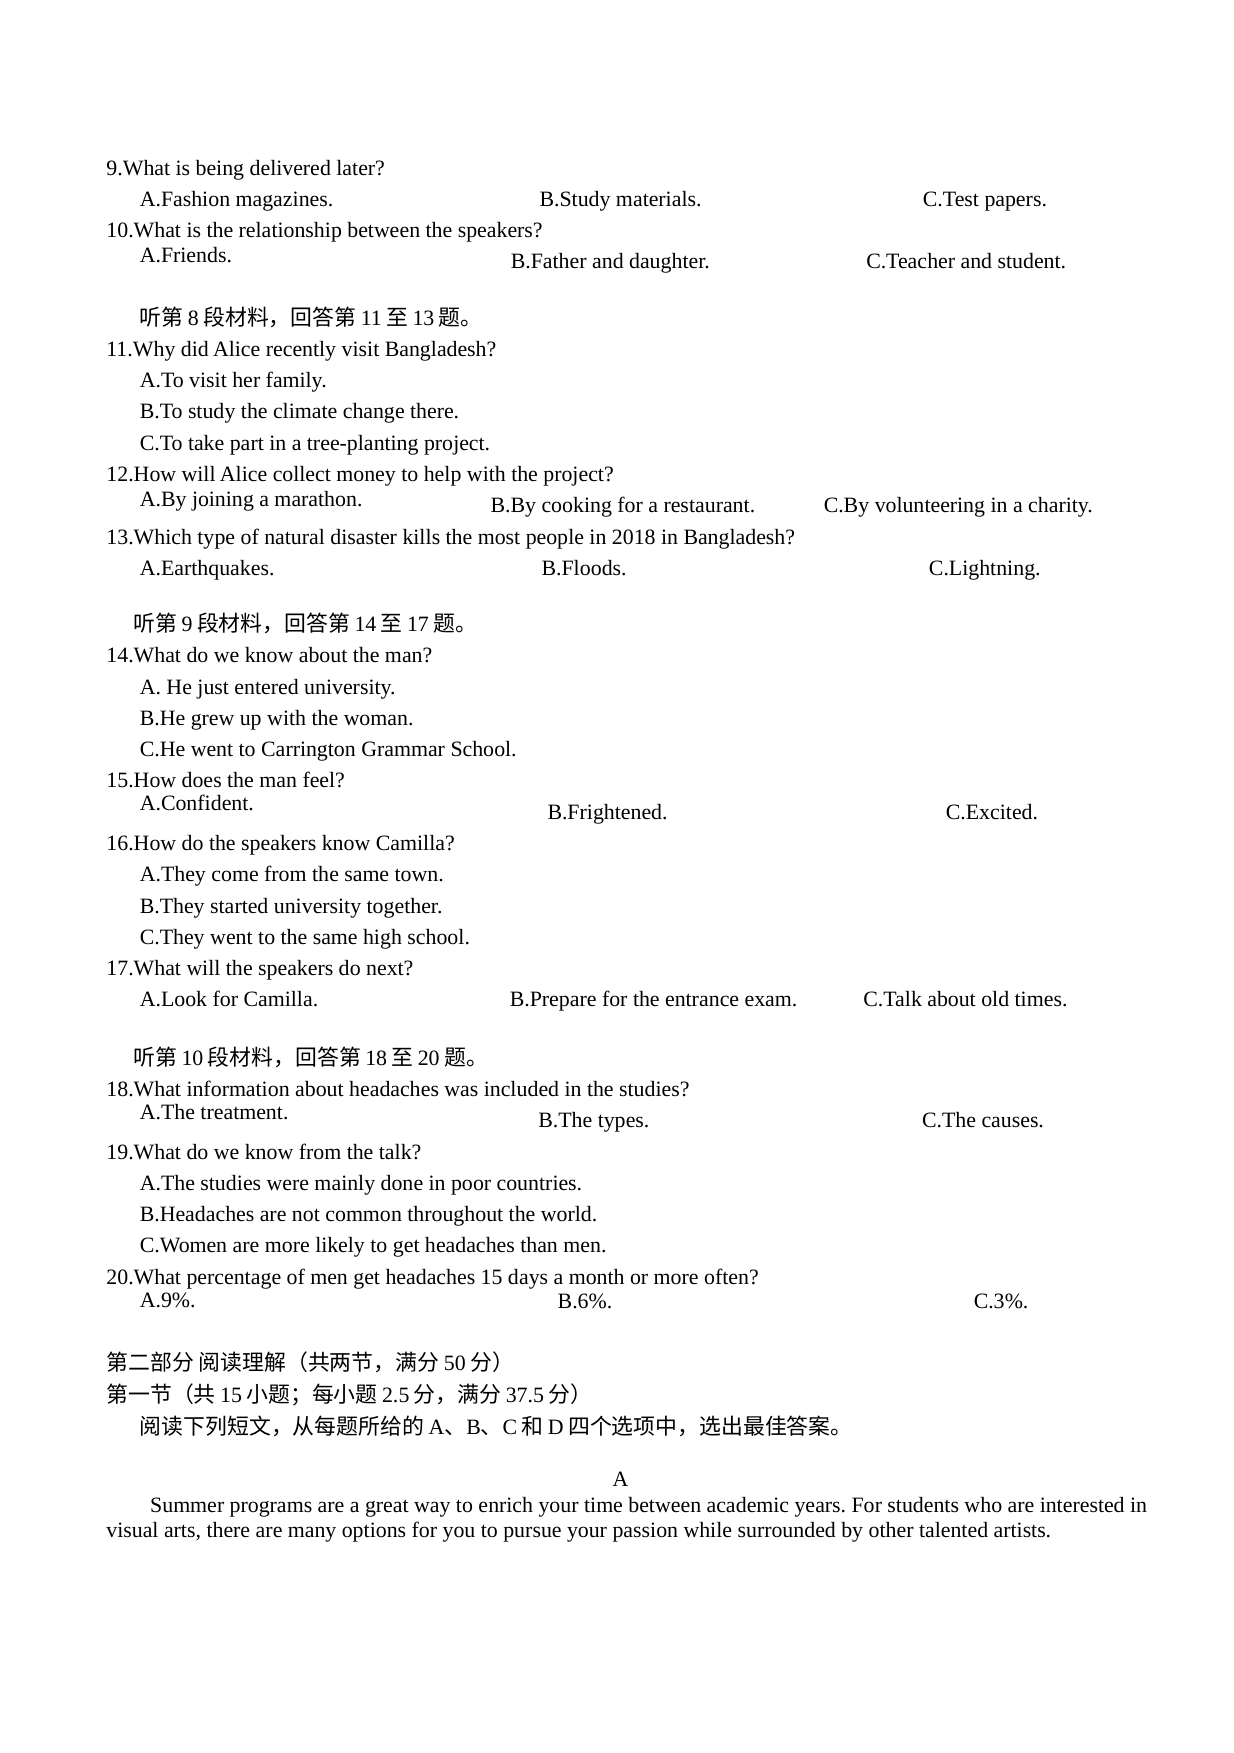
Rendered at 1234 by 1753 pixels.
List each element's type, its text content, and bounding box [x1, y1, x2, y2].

text C.By volunteering in a charity. [823, 488, 1148, 519]
text 10.What is the relationship between the speakers? [106, 213, 1148, 244]
text 阅读下列短文，从每题所给的A、B、C和D四个选项中，选出最佳答案。 [106, 1409, 1148, 1440]
text A.To visit her family. [139, 363, 1148, 394]
text 13.Which type of natural disaster kills the most people in 2018 in Bangladesh? [106, 519, 1148, 550]
text 第一节（共15小题；每小题2.5分，满分37.5分） [106, 1378, 1148, 1409]
text C.Excited. [946, 794, 1148, 826]
text A.The treatment. [139, 1103, 384, 1123]
text C.Women are more likely to get headaches than men. [139, 1228, 1148, 1259]
text A.9%. [139, 1290, 309, 1311]
text 11.Why did Alice recently visit Bangladesh? [106, 331, 1148, 363]
text C.The causes. [922, 1103, 1148, 1134]
text 9.What is being delivered later? [106, 150, 1148, 181]
text 16.How do the speakers know Camilla? [106, 826, 1148, 857]
text B.By cooking for a restaurant. [490, 488, 803, 519]
text B.6%. [557, 1290, 748, 1313]
text B.Floods. [541, 550, 737, 582]
text 12.How will Alice collect money to help with the project? [106, 456, 1148, 488]
text B.Frightened. [547, 794, 789, 826]
text B.Study materials. [539, 181, 808, 213]
text A. He just entered university. [139, 669, 1148, 700]
text 14.What do we know about the man? [106, 638, 1148, 669]
text A.They come from the same town. [139, 857, 1148, 888]
text 第二部分 阅读理解（共两节，满分50分） [106, 1340, 1148, 1378]
text 19.What do we know from the talk? [106, 1134, 1148, 1165]
text C.3%. [973, 1290, 1148, 1313]
text B.They started university together. [139, 888, 1148, 919]
text C.He went to Carrington Grammar School. [139, 732, 1148, 763]
text C.Lightning. [929, 550, 1148, 582]
text 听第9段材料，回答第14至17题。 [129, 607, 1148, 638]
text A.By joining a marathon. [139, 488, 411, 511]
text C.They went to the same high school. [139, 919, 1148, 951]
text C.Teacher and student. [866, 244, 1148, 275]
text B.The types. [538, 1103, 755, 1134]
text C.Talk about old times. [863, 982, 1148, 1013]
text A.Earthquakes. [139, 550, 375, 582]
text 15.How does the man feel? [106, 763, 1148, 794]
text B.He grew up with the woman. [139, 700, 1148, 732]
text A.Fashion magazines. [139, 181, 431, 212]
text 18.What information about headaches was included in the studies? [106, 1071, 1148, 1103]
text Summer programs are a great way to enrich your time between academic years. For students who are interested in visual arts, there are many options for you to pursue your passion while surrounded by other talented artists. [106, 1492, 1148, 1542]
text 17.What will the speakers do next? [106, 951, 1148, 982]
text A.Friends. [139, 244, 300, 267]
text A.Look for Camilla. [139, 982, 387, 1013]
text B.Father and daughter. [511, 244, 789, 275]
text A.Confident. [139, 794, 360, 815]
text A [106, 1461, 1148, 1492]
text A.The studies were mainly done in poor countries. [139, 1165, 1148, 1197]
text B.Prepare for the entrance exam. [509, 982, 842, 1013]
text 20.What percentage of men get headaches 15 days a month or more often? [106, 1259, 1148, 1290]
text B.To study the climate change there. [139, 394, 1148, 425]
text 听第10段材料，回答第18至20题。 [129, 1040, 1148, 1071]
text 听第8段材料，回答第11至13题。 [139, 300, 1148, 331]
text C.To take part in a tree-planting project. [139, 425, 1148, 456]
text B.Headaches are not common throughout the world. [139, 1197, 1148, 1228]
text C.Test papers. [923, 181, 1148, 213]
